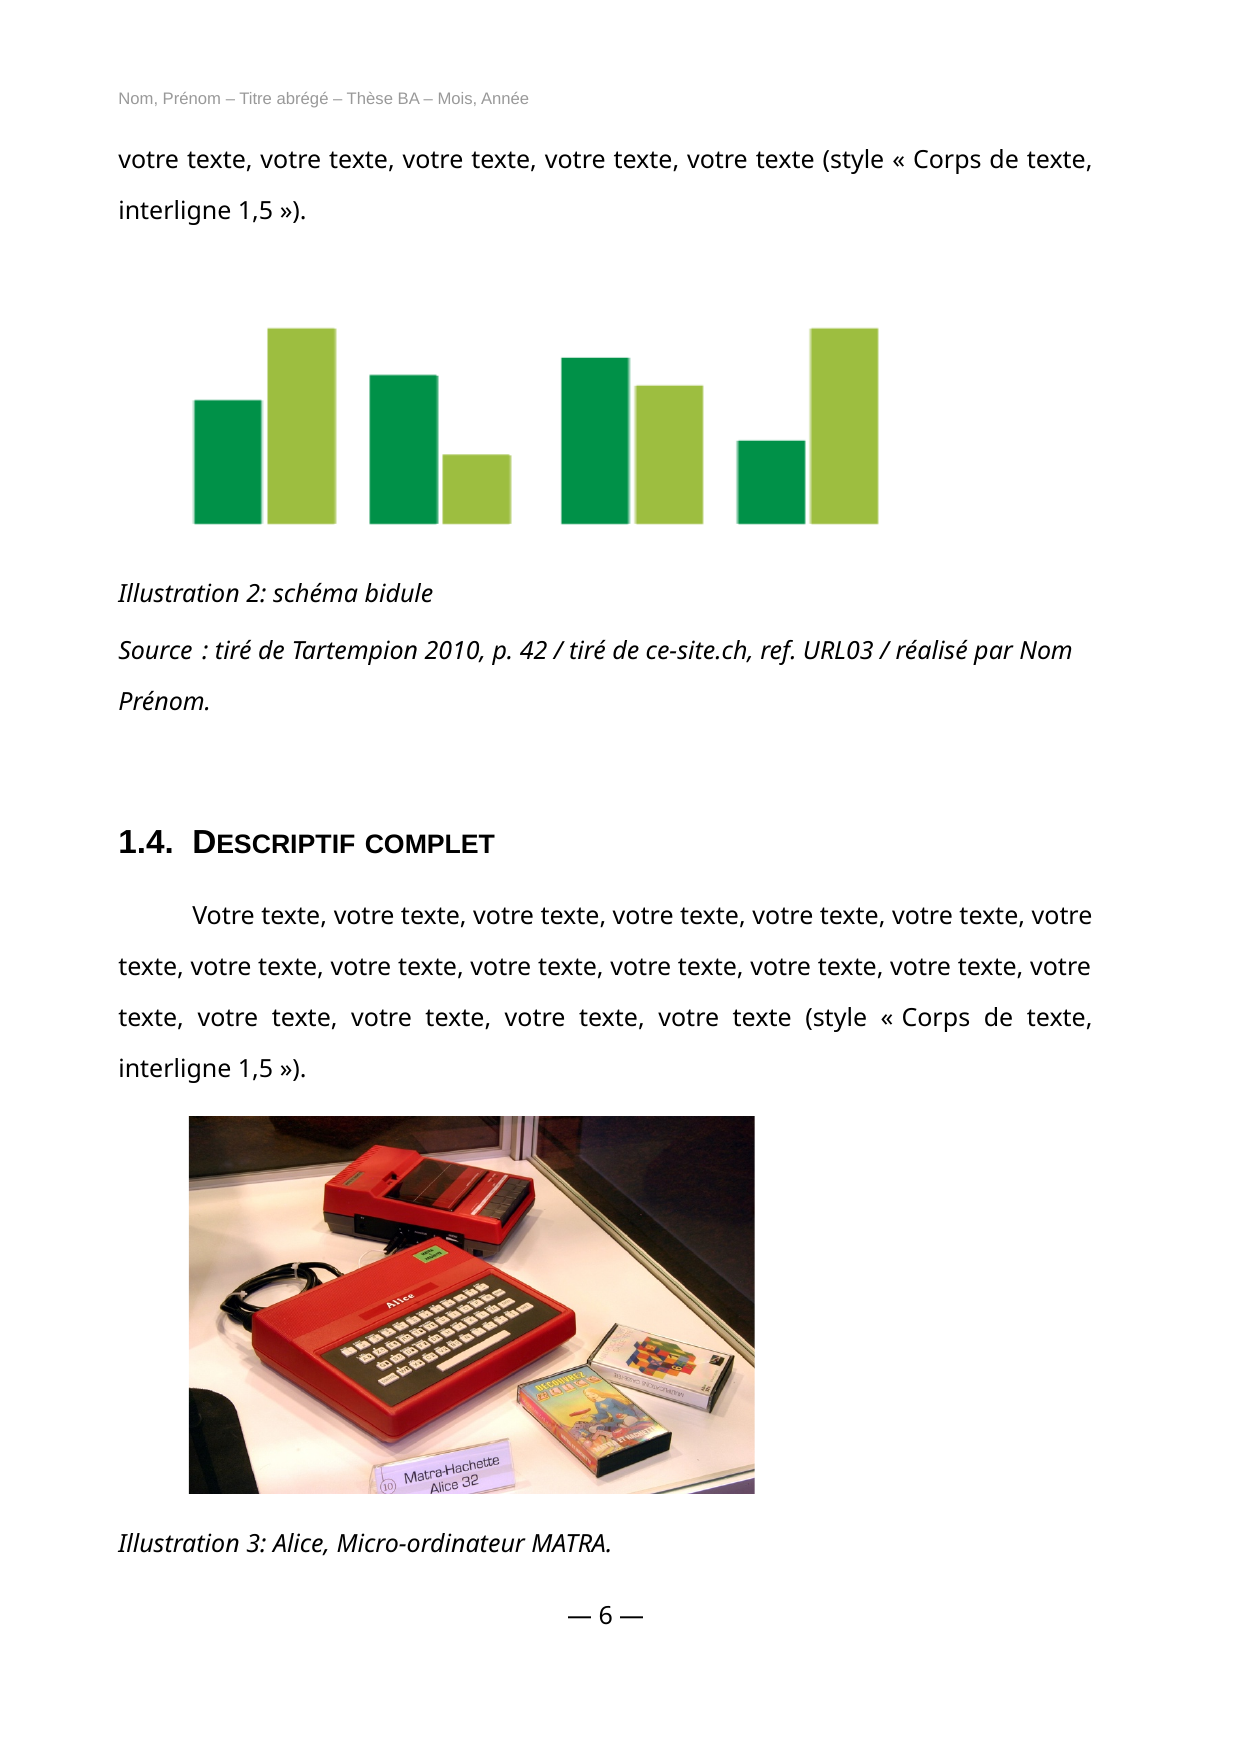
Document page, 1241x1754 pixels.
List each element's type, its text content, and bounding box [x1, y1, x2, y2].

picture [118, 258, 935, 562]
subtitle Descriptif complet [118, 822, 1093, 861]
text Source : tiré de Tartempion 2010, p. 42 / tiré de ce-site.ch, ref. URL03 / réalisé par Nom Prénom. [118, 633, 1093, 718]
picture [188, 1116, 755, 1494]
text Illustration 3: Alice, Micro-ordinateur MATRA. [118, 1525, 1093, 1559]
text Illustration 2: schéma bidule [118, 576, 1093, 610]
